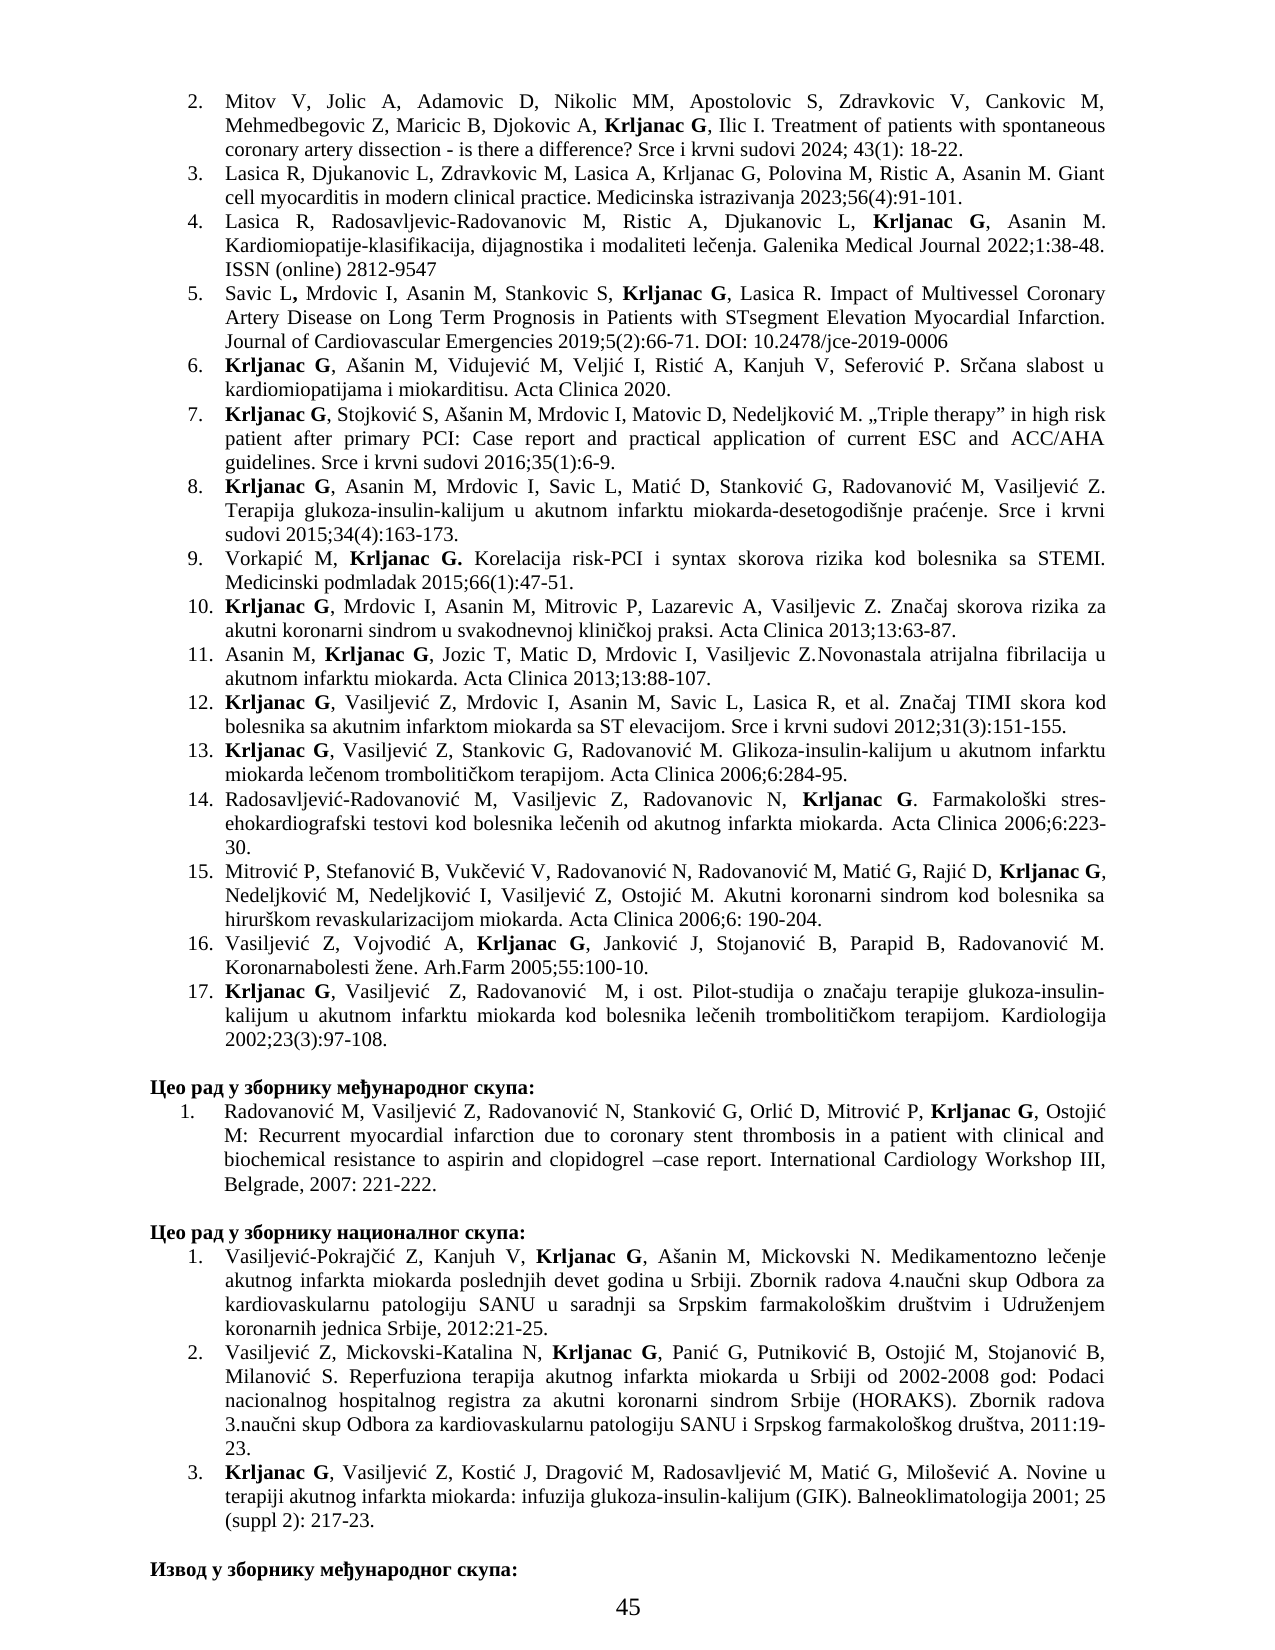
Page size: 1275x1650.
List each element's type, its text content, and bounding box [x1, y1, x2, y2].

list Krljanac G, Asanin M, Mrdovic I, Savic L, Matić D, Stanković G, Radovanović M, Vasiljević Z. Terapija glukoza-insulin-kalijum u akutnom infarktu miokarda-desetogodišnje praćenje. Srce i krvni sudovi 2015;34(4):163-173. [187, 474, 1106, 546]
list Krljanac G, Vasiljević Z, Radovanović M, i ost. Pilot-studija o značaju terapije glukoza-insulin-kalijum u akutnom infarktu miokarda kod bolesnika lečenih trombolitičkom terapijom. Kardiologija 2002;23(3):97-108. [187, 979, 1106, 1051]
list Vasiljević Z, Vojvodić A, Krljanac G, Janković J, Stojanović B, Parapid B, Radovanović M. Koronarnabolesti žene. Arh.Farm 2005;55:100-10. [187, 931, 1106, 979]
list Radosavljević-Radovanović M, Vasiljevic Z, Radovanovic N, Krljanac G. Farmakološki stres-ehokardiografski testovi kod bolesnika lečenih od akutnog infarkta miokarda. Acta Clinica 2006;6:223-30. [187, 786, 1106, 859]
text Цео рад у зборнику међународног скупа: [150, 1075, 1106, 1099]
list Vasiljević-Pokrajčić Z, Kanjuh V, Krljanac G, Ašanin M, Mickovski N. Medikamentozno lečenje akutnog infarkta miokarda poslednjih devet godina u Srbiji. Zbornik radova 4.naučni skup Odbora za kardiovaskularnu patologiju SANU u saradnji sa Srpskim farmakološkim društvim i Udruženjem koronarnih jednica Srbije, 2012:21-25. [187, 1244, 1106, 1340]
list Vorkapić M, Krljanac G. Korelacija risk-PCI i syntax skorova rizika kod bolesnika sa STEMI. Medicinski podmladak 2015;66(1):47-51. [187, 546, 1106, 594]
list Savic L, Mrdovic I, Asanin M, Stankovic S, Krljanac G, Lasica R. Impact of Multivessel Coronary Artery Disease on Long Term Prognosis in Patients with STsegment Elevation Myocardial Infarction. Journal of Cardiovascular Emergencies 2019;5(2):66-71. DOI: 10.2478/jce-2019-0006 [187, 281, 1106, 353]
list Krljanac G, Ašanin M, Vidujević M, Veljić I, Ristić A, Kanjuh V, Seferović P. Srčana slabost u kardiomiopatijama i miokarditisu. Acta Clinica 2020. [187, 353, 1106, 401]
list Krljanac G, Stojković S, Ašanin M, Mrdovic I, Matovic D, Nedeljković M. „Triple therapy” in high risk patient after primary PCI: Case report and practical application of current ESC and ACC/AHA guidelines. Srce i krvni sudovi 2016;35(1):6-9. [187, 401, 1106, 474]
list Asanin M, Krljanac G, Jozic T, Matic D, Mrdovic I, Vasiljevic Z.Novonastala atrijalna fibrilacija u akutnom infarktu miokarda. Acta Clinica 2013;13:88-107. [187, 642, 1106, 690]
list Mitov V, Jolic A, Adamovic D, Nikolic MM, Apostolovic S, Zdravkovic V, Cankovic M, Mehmedbegovic Z, Maricic B, Djokovic A, Krljanac G, Ilic I. Treatment of patients with spontaneous coronary artery dissection - is there a difference? Srce i krvni sudovi 2024; 43(1): 18-22. [187, 89, 1106, 161]
list Mitrović P, Stefanović B, Vukčević V, Radovanović N, Radovanović M, Matić G, Rajić D, Krljanac G, Nedeljković M, Nedeljković I, Vasiljević Z, Ostojić M. Akutni koronarni sindrom kod bolesnika sa hirurškom revaskularizacijom miokarda. Acta Clinica 2006;6: 190-204. [187, 859, 1106, 931]
list Radovanović M, Vasiljević Z, Radovanović N, Stanković G, Orlić D, Mitrović P, Krljanac G, Ostojić M: Recurrent myocardial infarction due to coronary stent thrombosis in a patient with clinical and biochemical resistance to aspirin and clopidogrel –case report. International Cardiology Workshop III, Belgrade, 2007: 221-222. [179, 1099, 1106, 1196]
list Krljanac G, Vasiljević Z, Mrdovic I, Asanin M, Savic L, Lasica R, et al. Značaj TIMI skora kod bolesnika sa akutnim infarktom miokarda sa ST elevacijom. Srce i krvni sudovi 2012;31(3):151-155. [187, 690, 1106, 738]
text Извод у зборнику међународног скупа: [150, 1556, 1106, 1581]
list Krljanac G, Mrdovic I, Asanin M, Mitrovic P, Lazarevic A, Vasiljevic Z. Značaj skorova rizika za akutni koronarni sindrom u svakodnevnoj kliničkoj praksi. Acta Clinica 2013;13:63-87. [187, 594, 1106, 642]
list Lasica R, Djukanovic L, Zdravkovic M, Lasica A, Krljanac G, Polovina M, Ristic A, Asanin M. Giant cell myocarditis in modern clinical practice. Medicinska istrazivanja 2023;56(4):91-101. [187, 161, 1106, 209]
list Lasica R, Radosavljevic-Radovanovic M, Ristic A, Djukanovic L, Krljanac G, Asanin M. Kardiomiopatije-klasifikacija, dijagnostika i modaliteti lečenja. Galenika Medical Journal 2022;1:38-48. ISSN (online) 2812-9547 [187, 209, 1106, 281]
text Цео рад у зборнику националног скупа: [150, 1219, 1106, 1244]
list Krljanac G, Vasiljević Z, Kostić J, Dragović M, Radosavljević M, Matić G, Milošević A. Novine u terapiji akutnog infarkta miokarda: infuzija glukoza-insulin-kalijum (GIK). Balneoklimatologija 2001; 25 (suppl 2): 217-23. [187, 1460, 1106, 1532]
list Vasiljević Z, Mickovski-Katalina N, Krljanac G, Panić G, Putniković B, Ostojić M, Stojanović B, Milanović S. Reperfuziona terapija akutnog infarkta miokarda u Srbiji od 2002-2008 god: Podaci nacionalnog hospitalnog registra za akutni koronarni sindrom Srbije (HORAKS). Zbornik radova 3.naučni skup Odbora za kardiovaskularnu patologiju SANU i Srpskog farmakološkog društva, 2011:19-23. [187, 1340, 1106, 1460]
list Krljanac G, Vasiljević Z, Stankovic G, Radovanović M. Glikoza-insulin-kalijum u akutnom infarktu miokarda lečenom trombolitičkom terapijom. Acta Clinica 2006;6:284-95. [187, 738, 1106, 786]
